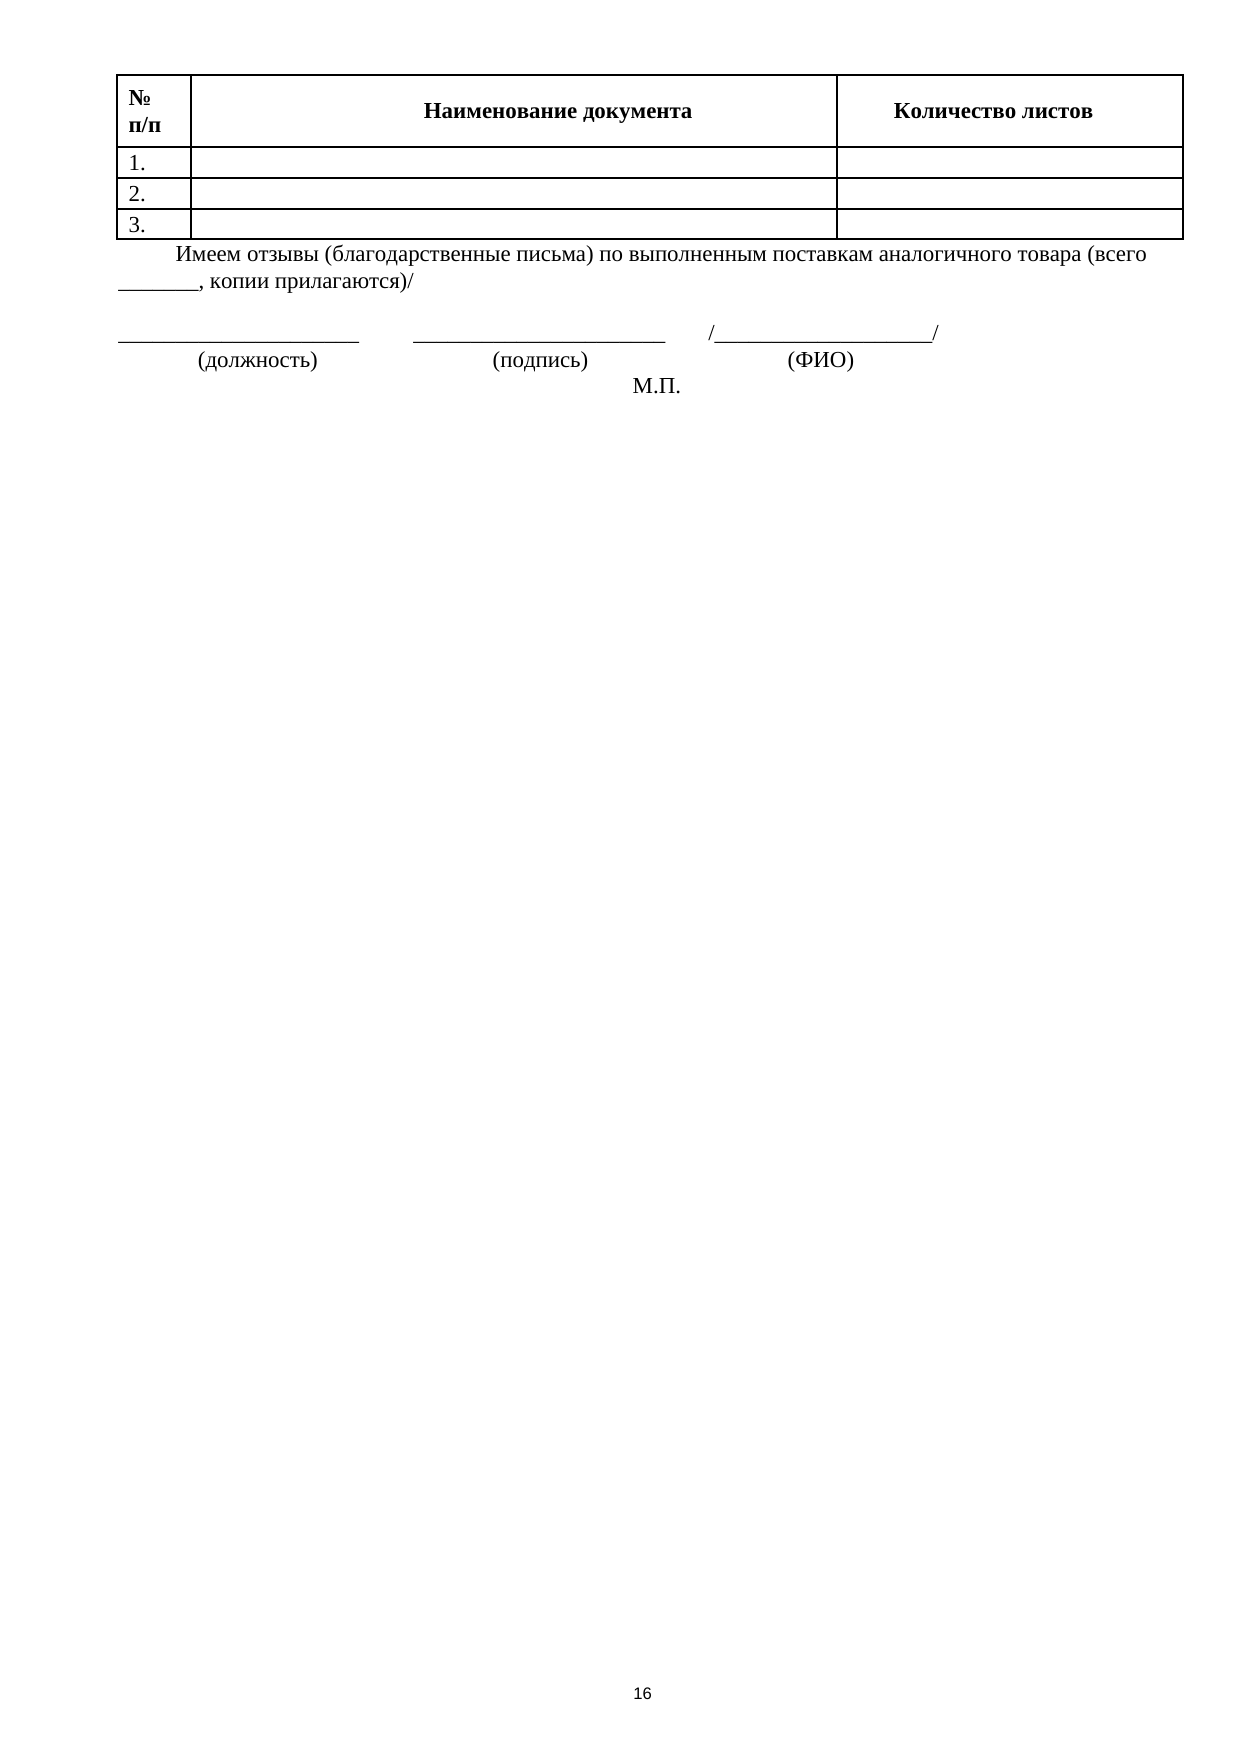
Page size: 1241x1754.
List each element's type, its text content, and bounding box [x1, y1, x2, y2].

table_cell 3. [118, 210, 190, 238]
table_cell [838, 179, 1182, 207]
table_cell [192, 148, 836, 177]
table_cell [192, 210, 836, 238]
text Имеем отзывы (благодарственные письма) по выполненным поставкам аналогичного товара (всего _______, копии прилагаются)/ [118, 240, 1167, 293]
table_header Наименование документа [192, 76, 836, 146]
table_cell [838, 210, 1182, 238]
table_cell [838, 148, 1182, 177]
text _____________________ ______________________ /___________________/ [118, 319, 1167, 346]
text (должность) (подпись) (ФИО) [118, 346, 1167, 372]
table_cell [192, 179, 836, 207]
table_cell 2. [118, 179, 190, 207]
table_header № п/п [118, 76, 190, 146]
table_header Количество листов [838, 76, 1182, 146]
table_cell 1. [118, 148, 190, 177]
text М.П.Приложение № 1 к заявке на участие в закупке [118, 372, 1167, 398]
